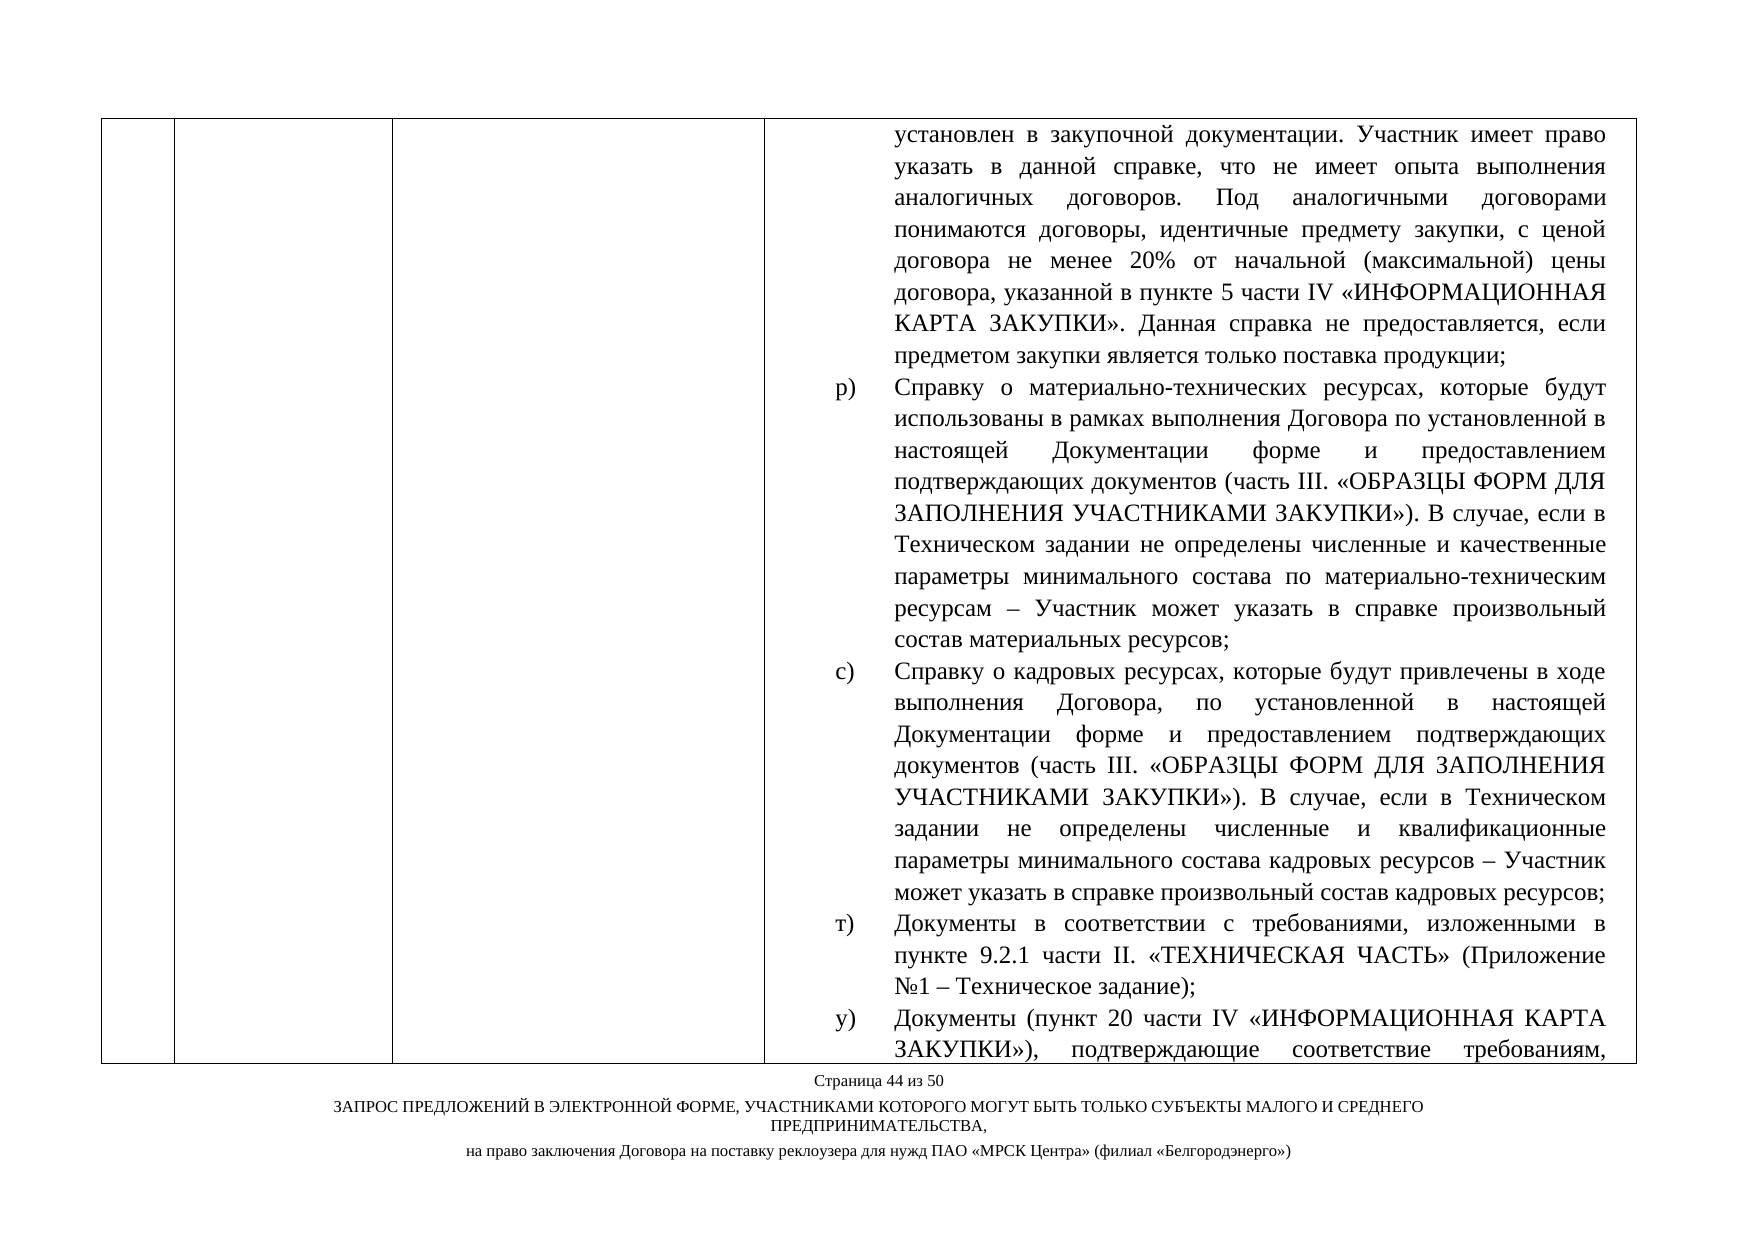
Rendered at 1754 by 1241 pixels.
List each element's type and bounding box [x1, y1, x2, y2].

table_cell [765, 119, 1636, 1063]
table_cell [175, 119, 392, 1063]
table_cell [102, 119, 174, 1063]
table_cell [393, 119, 764, 1063]
